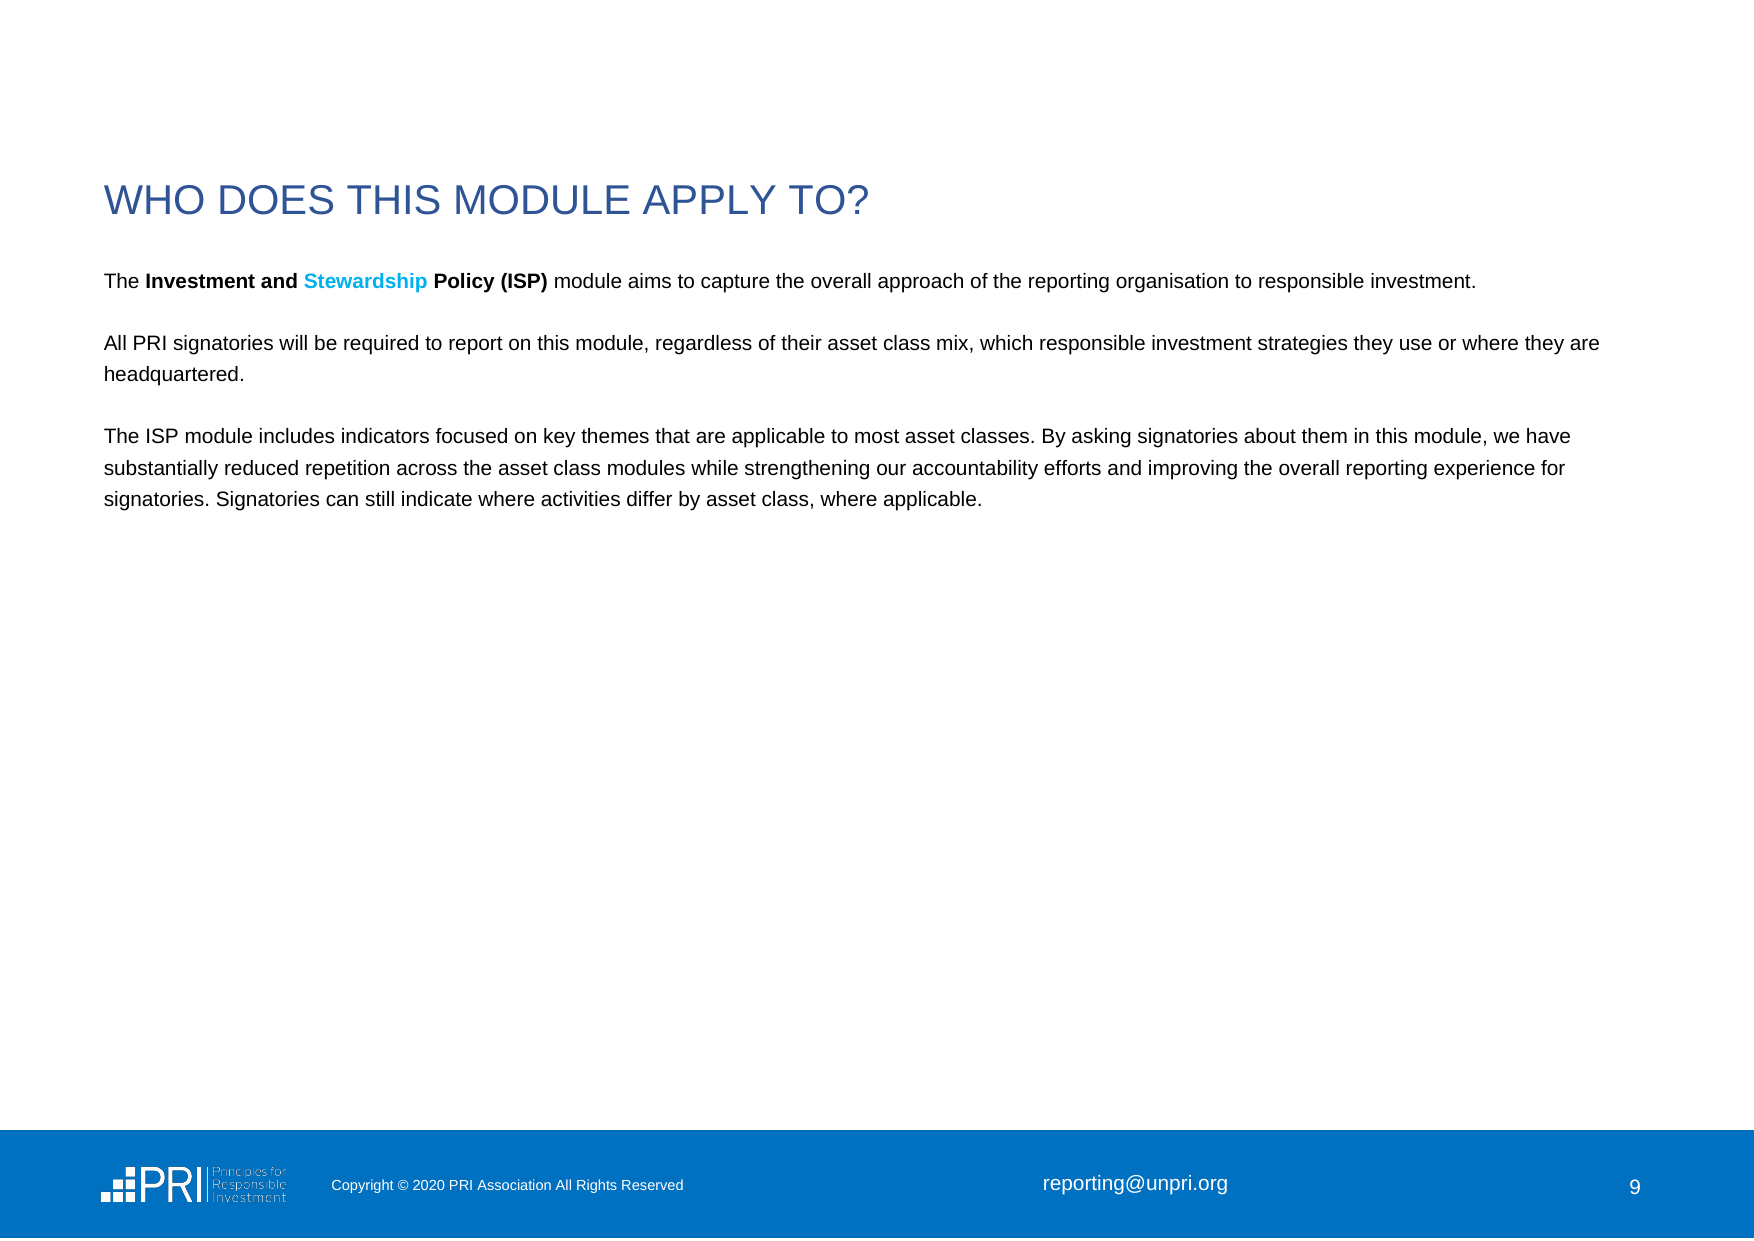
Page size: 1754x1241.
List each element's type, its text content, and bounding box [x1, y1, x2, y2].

text All PRI signatories will be required to report on this module, regardless of their asset class mix, which responsible investment strategies they use or where they are headquartered. [103, 331, 1650, 386]
picture [98, 1163, 288, 1205]
text The ISP module includes indicators focused on key themes that are applicable to most asset classes. By asking signatories about them in this module, we have substantially reduced repetition across the asset class modules while strengthening our accountability efforts and improving the overall reporting experience for signatories. Signatories can still indicate where activities differ by asset class, where applicable. [103, 424, 1650, 510]
subtitle WHO DOES THIS MODULE APPLY TO? [103, 175, 1650, 223]
text The Investment and Stewardship Policy (ISP) module aims to capture the overall approach of the reporting organisation to responsible investment. [103, 268, 1650, 292]
